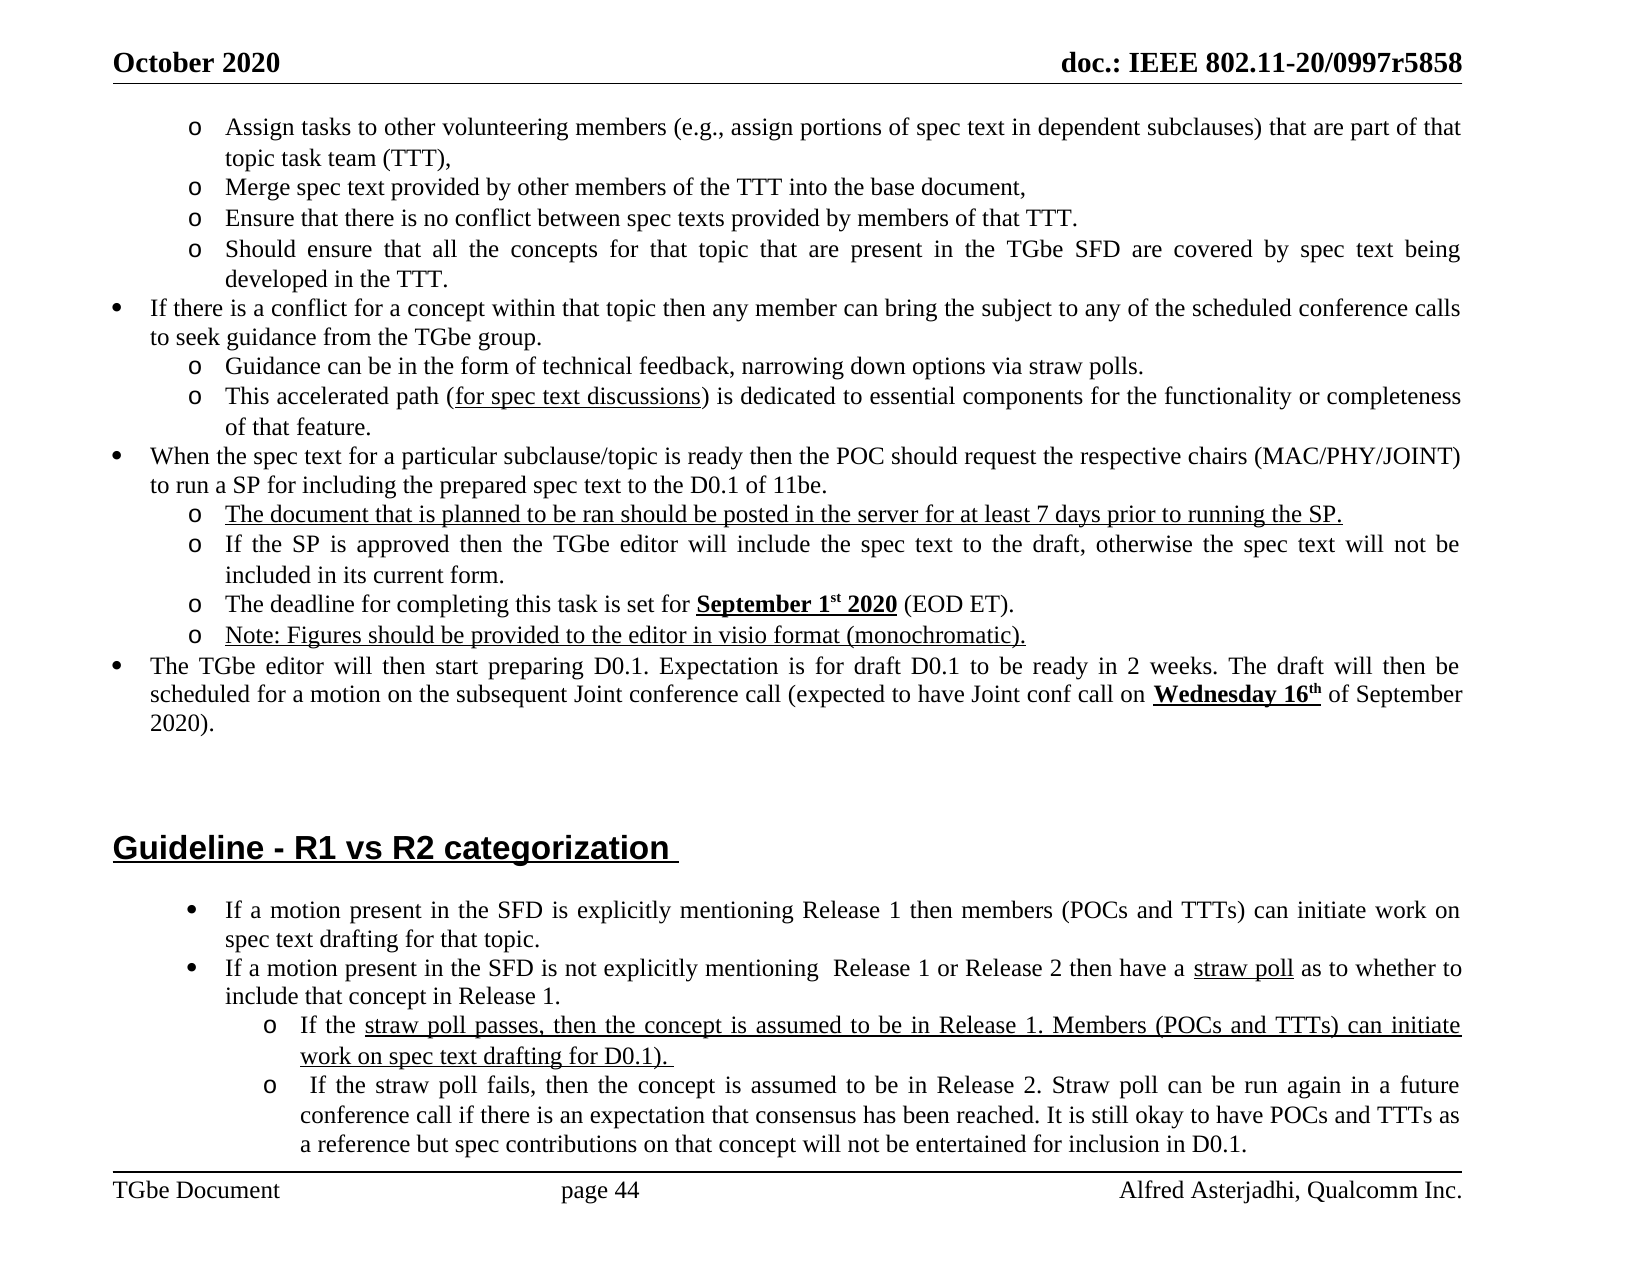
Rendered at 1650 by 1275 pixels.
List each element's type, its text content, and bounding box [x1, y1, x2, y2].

list Note: Figures should be provided to the editor in visio format (monochromatic). [187, 620, 1462, 651]
list Assign tasks to other volunteering members (e.g., assign portions of spec text in dependent subclauses) that are part of that topic task team (TTT), [187, 112, 1462, 172]
list Should ensure that all the concepts for that topic that are present in the TGbe SFD are covered by spec text being developed in the TTT. [187, 234, 1462, 293]
subtitle Guideline - R1 vs R2 categorization [112, 828, 1462, 866]
list When the spec text for a particular subclause/topic is ready then the POC should request the respective chairs (MAC/PHY/JOINT) to run a SP for including the prepared spec text to the D0.1 of 11be. [112, 441, 1462, 499]
list The TGbe editor will then start preparing D0.1. Expectation is for draft D0.1 to be ready in 2 weeks. The draft will then be scheduled for a motion on the subsequent Joint conference call (expected to have Joint conf call on Wednesday 16th of September 2020). [112, 651, 1462, 737]
list Ensure that there is no conflict between spec texts provided by members of that TTT. [187, 203, 1462, 234]
list If the straw poll fails, then the concept is assumed to be in Release 2. Straw poll can be run again in a future conference call if there is an expectation that consensus has been reached. It is still okay to have POCs and TTTs as a reference but spec contributions on that concept will not be entertained for inclusion in D0.1. [262, 1070, 1462, 1158]
list If the straw poll passes, then the concept is assumed to be in Release 1. Members (POCs and TTTs) can initiate work on spec text drafting for D0.1). [262, 1010, 1462, 1070]
list If there is a conflict for a concept within that topic then any member can bring the subject to any of the scheduled conference calls to seek guidance from the TGbe group. [112, 293, 1462, 351]
list Guidance can be in the form of technical feedback, narrowing down options via straw polls. [187, 351, 1462, 382]
list The deadline for completing this task is set for September 1st 2020 (EOD ET). [187, 589, 1462, 620]
list If a motion present in the SFD is not explicitly mentioning Release 1 or Release 2 then have a straw poll as to whether to include that concept in Release 1. [187, 953, 1462, 1010]
list If a motion present in the SFD is explicitly mentioning Release 1 then members (POCs and TTTs) can initiate work on spec text drafting for that topic. [187, 895, 1462, 953]
list This accelerated path (for spec text discussions) is dedicated to essential components for the functionality or completeness of that feature. [187, 382, 1462, 441]
list If the SP is approved then the TGbe editor will include the spec text to the draft, otherwise the spec text will not be included in its current form. [187, 529, 1462, 589]
list Merge spec text provided by other members of the TTT into the base document, [187, 172, 1462, 203]
list The document that is planned to be ran should be posted in the server for at least 7 days prior to running the SP. [187, 499, 1462, 529]
